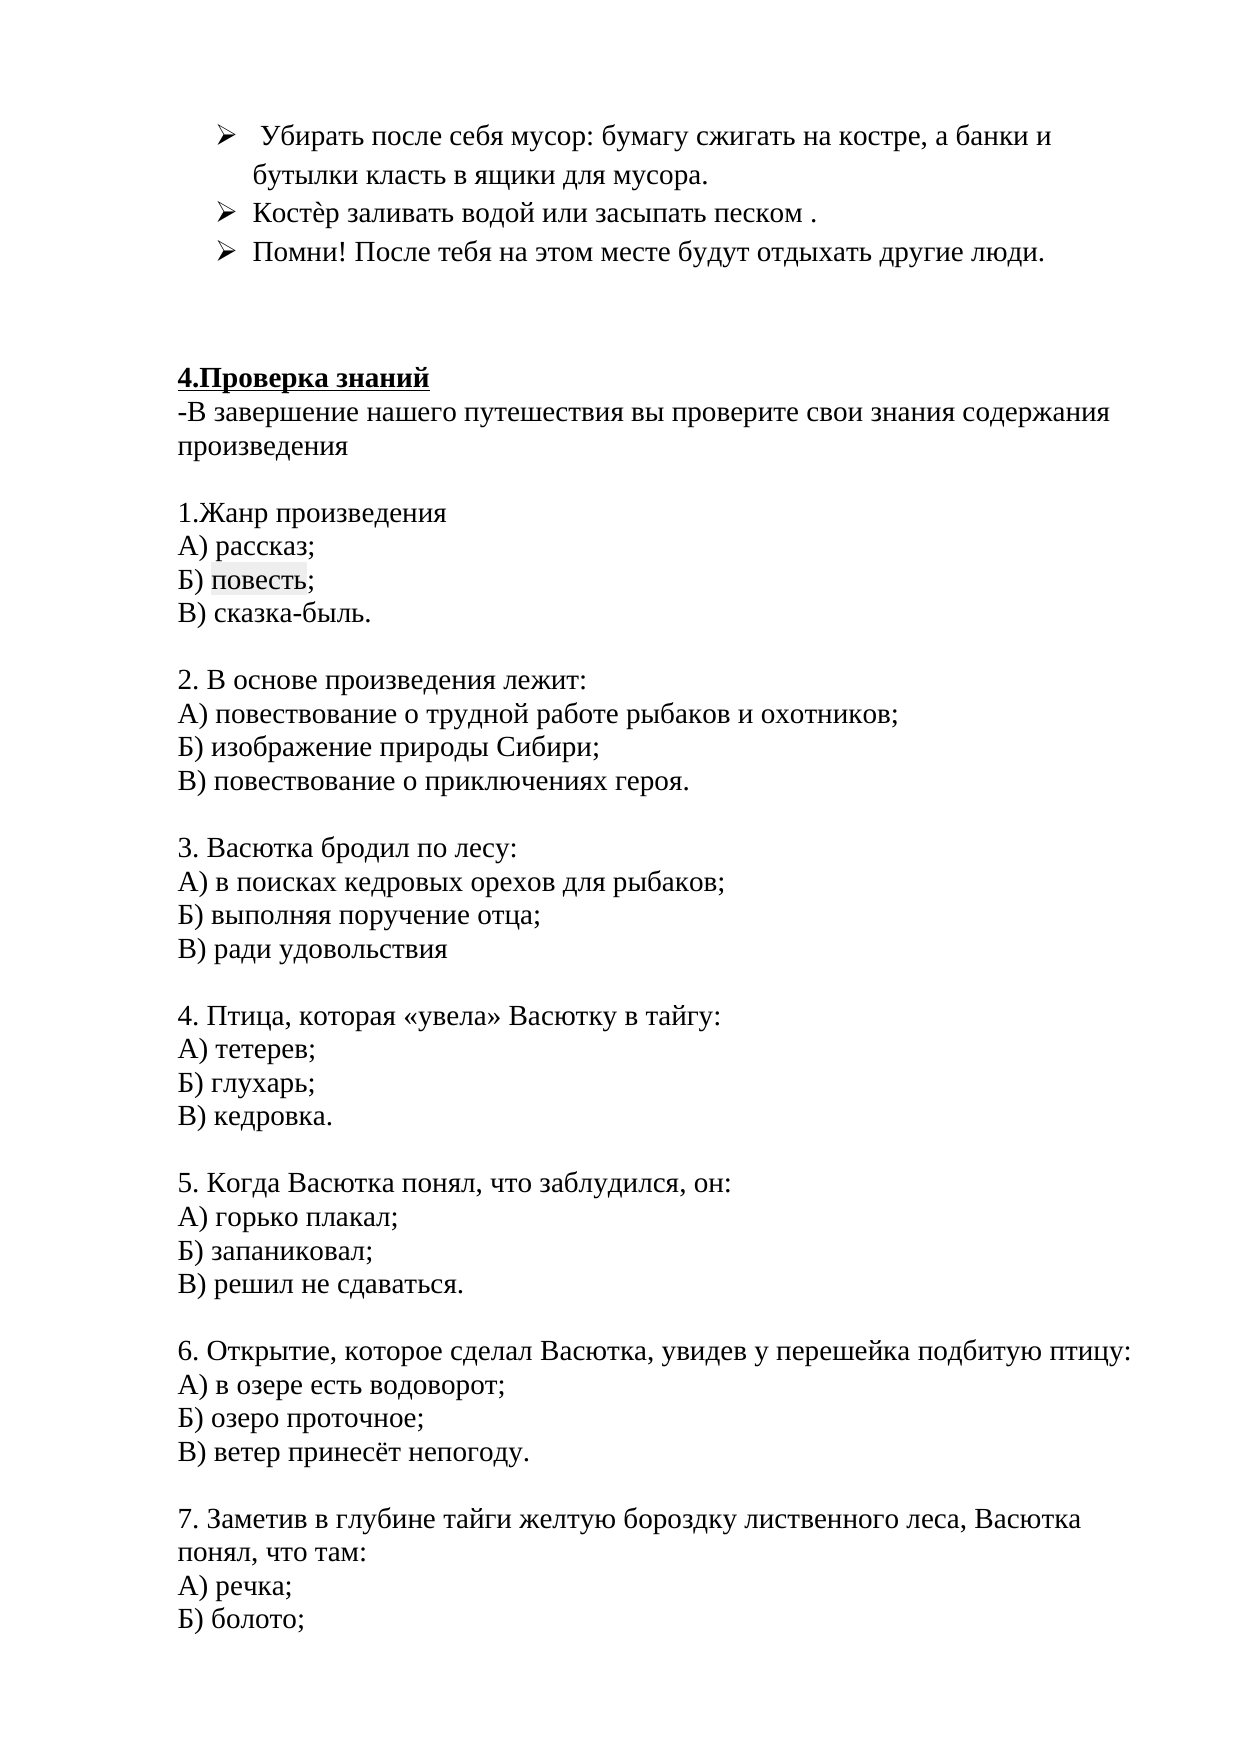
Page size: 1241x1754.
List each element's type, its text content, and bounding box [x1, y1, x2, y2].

text А) рассказ; [177, 528, 1152, 562]
text А) в поисках кедровых орехов для рыбаков; [177, 864, 1152, 897]
text В) сказка-быль. [177, 595, 1152, 629]
text А) повествование о трудной работе рыбаков и охотников; [177, 696, 1152, 729]
text 5. Когда Васютка понял, что заблудился, он: [177, 1166, 1152, 1199]
text -В завершение нашего путешествия вы проверите свои знания содержания произведения [177, 394, 1152, 461]
text Б) озеро проточное; [177, 1400, 1152, 1434]
text А) в озере есть водоворот; [177, 1367, 1152, 1400]
text Б) глухарь; [177, 1065, 1152, 1098]
text Б) выполняя поручение отца; [177, 897, 1152, 931]
text В) решил не сдаваться. [177, 1266, 1152, 1300]
text А) речка; [177, 1568, 1152, 1602]
text Б) повесть; [307, 562, 1152, 595]
list Помни! После тебя на этом месте будут отдыхать другие люди. [215, 234, 1152, 268]
list Костѐр заливать водой или засыпать песком . [215, 195, 1152, 229]
text Б) повесть; [177, 562, 211, 595]
text 7. Заметив в глубине тайги желтую бороздку лиственного леса, Васютка понял, что там: [177, 1501, 1152, 1568]
list Убирать после себя мусор: бумагу сжигать на костре, а банки и бутылки класть в ящики для мусора. [215, 118, 1152, 190]
text А) тетерев; [177, 1031, 1152, 1065]
text 4.Проверка знаний [177, 361, 1152, 394]
text В) кедровка. [177, 1098, 1152, 1132]
text 4. Птица, которая «увела» Васютку в тайгу: [177, 998, 1152, 1031]
text В) ветер принесёт непогоду. [177, 1434, 1152, 1467]
text 3. Васютка бродил по лесу: [177, 830, 1152, 864]
text Б) болото; [177, 1602, 1152, 1635]
text 6. Открытие, которое сделал Васютка, увидев у перешейка подбитую птицу: [177, 1333, 1152, 1367]
text В) ради удовольствия [177, 931, 1152, 964]
text В) повествование о приключениях героя. [177, 763, 1152, 797]
text Б) изображение природы Сибири; [177, 729, 1152, 763]
text Б) запаниковал; [177, 1233, 1152, 1266]
text 1.Жанр произведения [177, 495, 1152, 528]
text 2. В основе произведения лежит: [177, 662, 1152, 696]
text А) горько плакал; [177, 1199, 1152, 1233]
